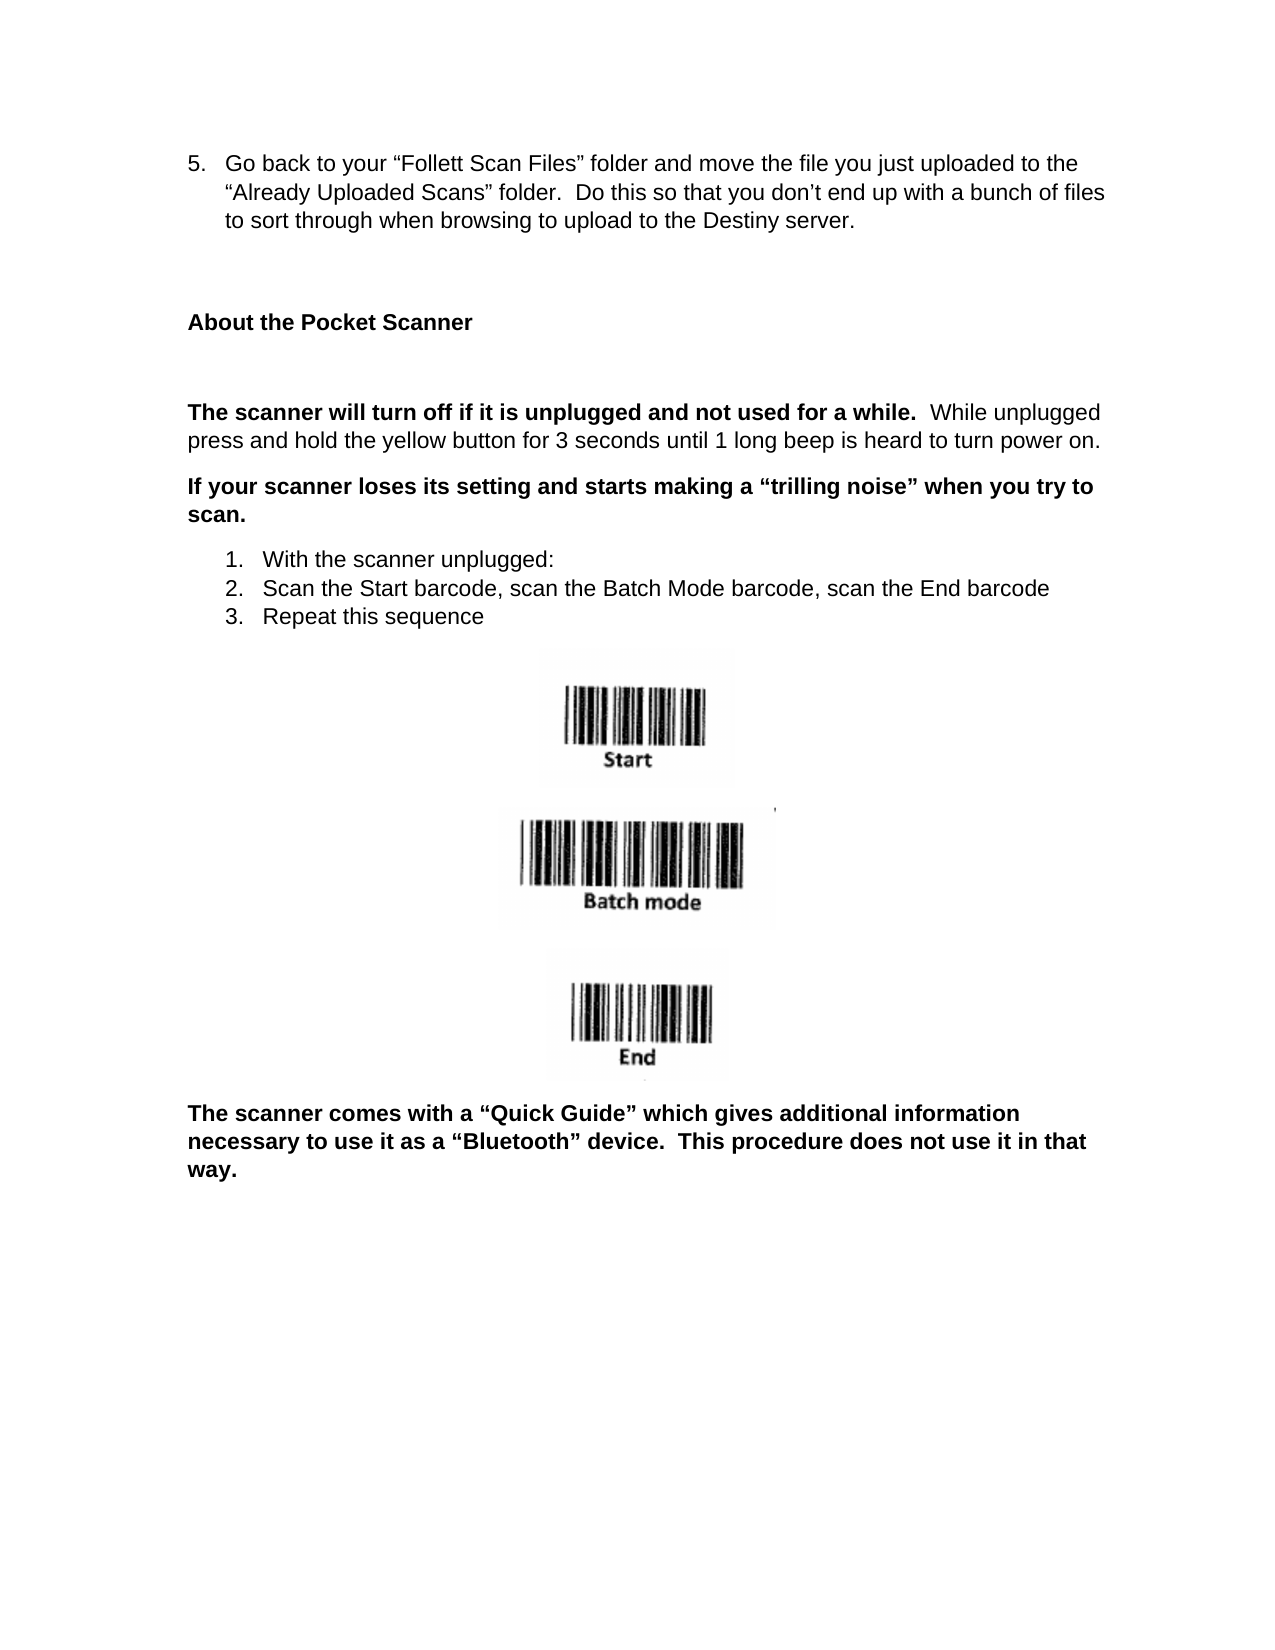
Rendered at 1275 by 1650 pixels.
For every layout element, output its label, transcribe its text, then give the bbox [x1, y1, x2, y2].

list Go back to your “Follett Scan Files” folder and move the file you just uploaded to the “Already Uploaded Scans” folder. Do this so that you don’t end up with a bunch of files to sort through when browsing to upload to the Destiny server. [187, 150, 1125, 233]
list Repeat this sequence [225, 603, 1125, 629]
list With the scanner unplugged: [225, 546, 1125, 572]
text If your scanner loses its setting and starts making a “trilling noise” when you try to scan. [187, 473, 1125, 527]
list Scan the Start barcode, scan the Batch Mode barcode, scan the End barcode [225, 574, 1125, 601]
text The scanner comes with a “Quick Guide” which gives additional information necessary to use it as a “Bluetooth” device. This procedure does not use it in that way. [187, 1099, 1125, 1183]
picture [499, 808, 775, 929]
text About the Pocket Scanner [187, 309, 1125, 335]
text The scanner will turn off if it is unplugged and not used for a while. While unplugged press and hold the yellow button for 3 seconds until 1 long beep is heard to turn power on. [187, 399, 1125, 454]
picture [547, 949, 728, 1080]
picture [540, 649, 734, 787]
